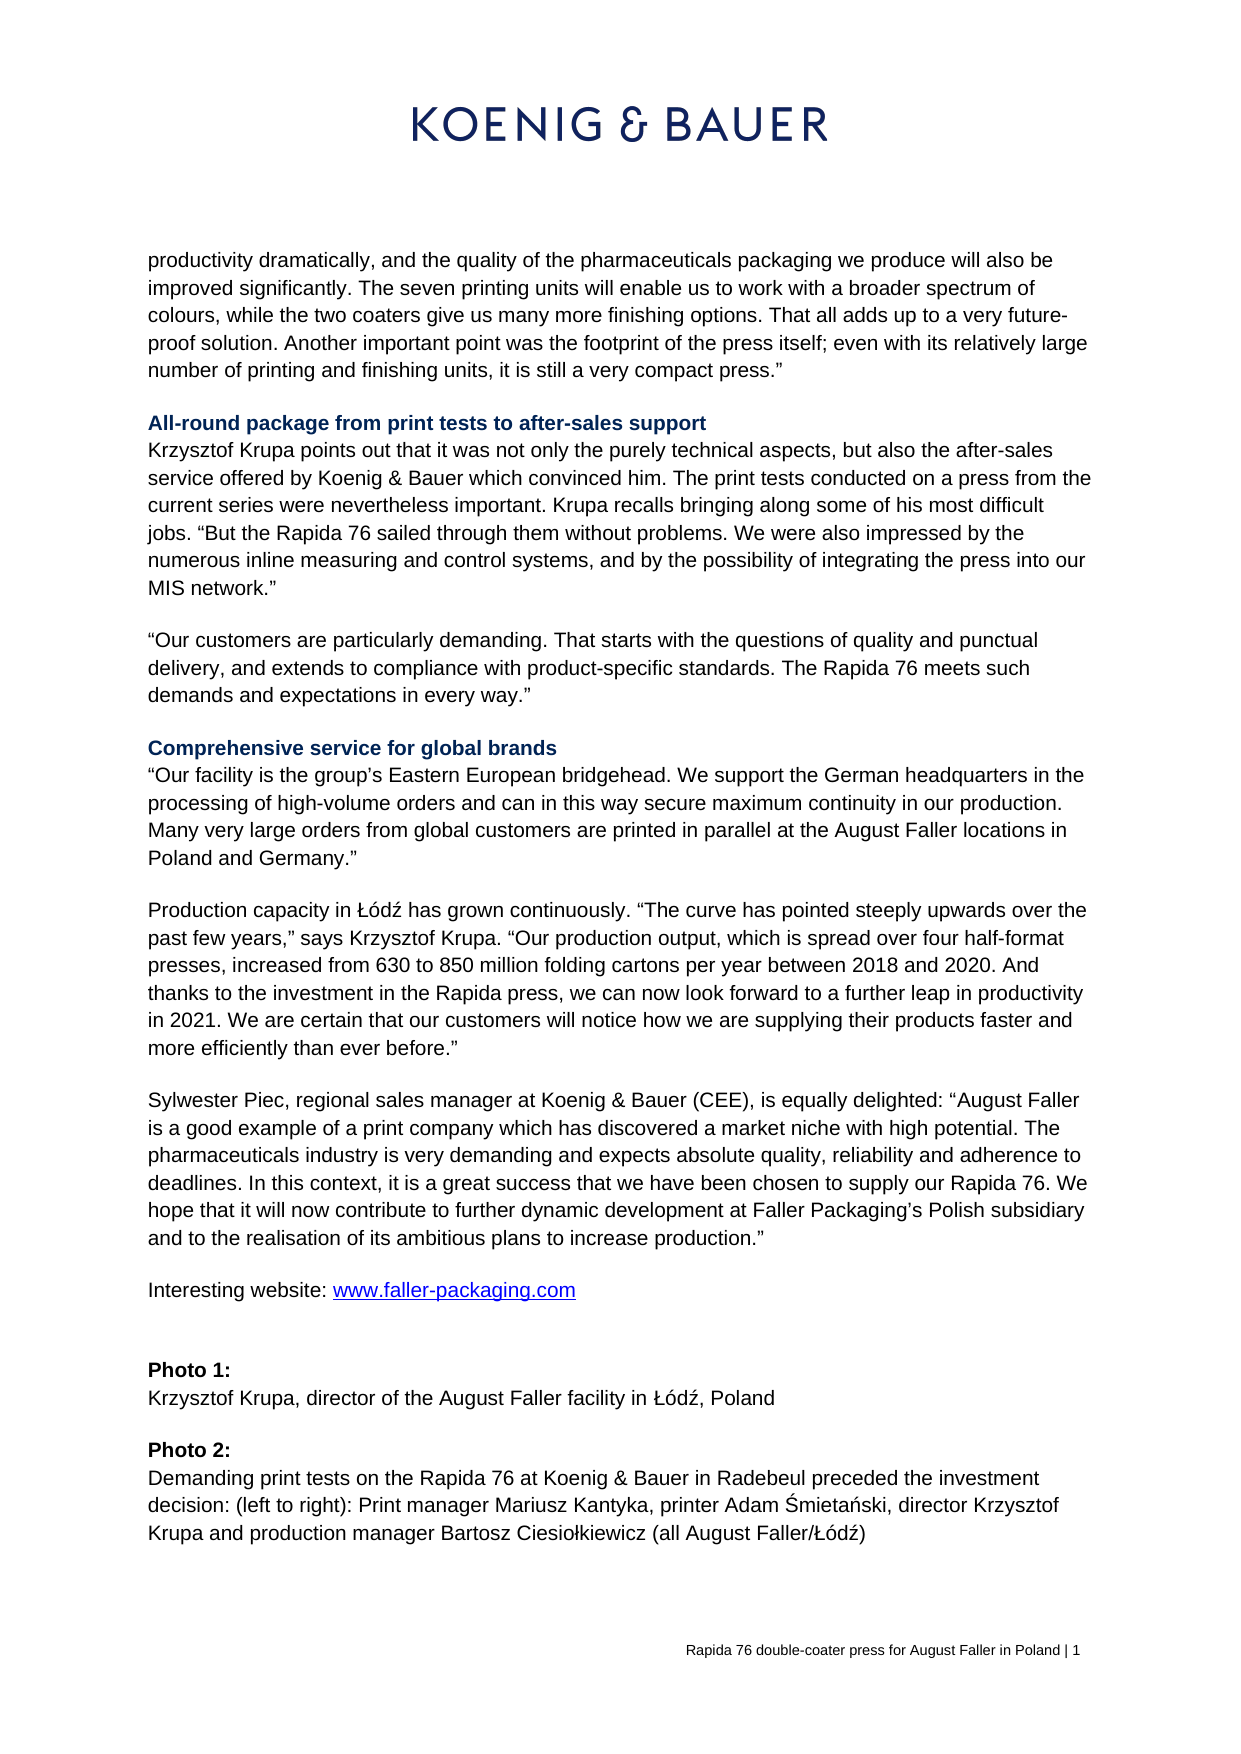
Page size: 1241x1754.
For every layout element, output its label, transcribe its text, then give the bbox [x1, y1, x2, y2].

subtitle All-round package from print tests to after-sales support [148, 411, 1092, 434]
text Demanding print tests on the Rapida 76 at Koenig & Bauer in Radebeul preceded the investment decision: (left to right): Print manager Mariusz Kantyka, printer Adam Śmietański, director Krzysztof Krupa and production manager Bartosz Ciesiołkiewicz (all August Faller/Łódź) [148, 1466, 1092, 1544]
text “Our facility is the group’s Eastern European bridgehead. We support the German headquarters in the processing of high-volume orders and can in this way secure maximum continuity in our production. Many very large orders from global customers are printed in parallel at the August Faller locations in Poland and Germany.” [148, 763, 1092, 869]
picture [413, 106, 828, 142]
text Production capacity in Łódź has grown continuously. “The curve has pointed steeply upwards over the past few years,” says Krzysztof Krupa. “Our production output, which is spread over four half-format presses, increased from 630 to 850 million folding cartons per year between 2018 and 2020. And thanks to the investment in the Rapida press, we can now look forward to a further leap in productivity in 2021. We are certain that our customers will notice how we are supplying their products faster and more efficiently than ever before.” [148, 898, 1092, 1059]
subtitle Photo 1: [148, 1358, 1092, 1382]
text Sylwester Piec, regional sales manager at Koenig & Bauer (CEE), is equally delighted: “August Faller is a good example of a print company which has discovered a market niche with high potential. The pharmaceuticals industry is very demanding and expects absolute quality, reliability and adherence to deadlines. In this context, it is a great success that we have been chosen to supply our Rapida 76. We hope that it will now contribute to further dynamic development at Faller Packaging’s Polish subsidiary and to the realisation of its ambitious plans to increase production.” [148, 1088, 1092, 1249]
text Interesting website: www.faller-packaging.com [148, 1278, 1092, 1302]
text “Our customers are particularly demanding. That starts with the questions of quality and punctual delivery, and extends to compliance with product-specific standards. The Rapida 76 meets such demands and expectations in every way.” [148, 628, 1092, 707]
subtitle Photo 2: [148, 1438, 1092, 1462]
subtitle Comprehensive service for global brands [148, 736, 1092, 759]
text Krzysztof Krupa points out that it was not only the purely technical aspects, but also the after-sales service offered by Koenig & Bauer which convinced him. The print tests conducted on a press from the current series were nevertheless important. Krupa recalls bringing along some of his most difficult jobs. “But the Rapida 76 sailed through them without problems. We were also impressed by the numerous inline measuring and control systems, and by the possibility of integrating the press into our MIS network.” [148, 438, 1092, 599]
text Krzysztof Krupa, director of the August Faller facility in Łódź, Poland [653, 1386, 1092, 1409]
